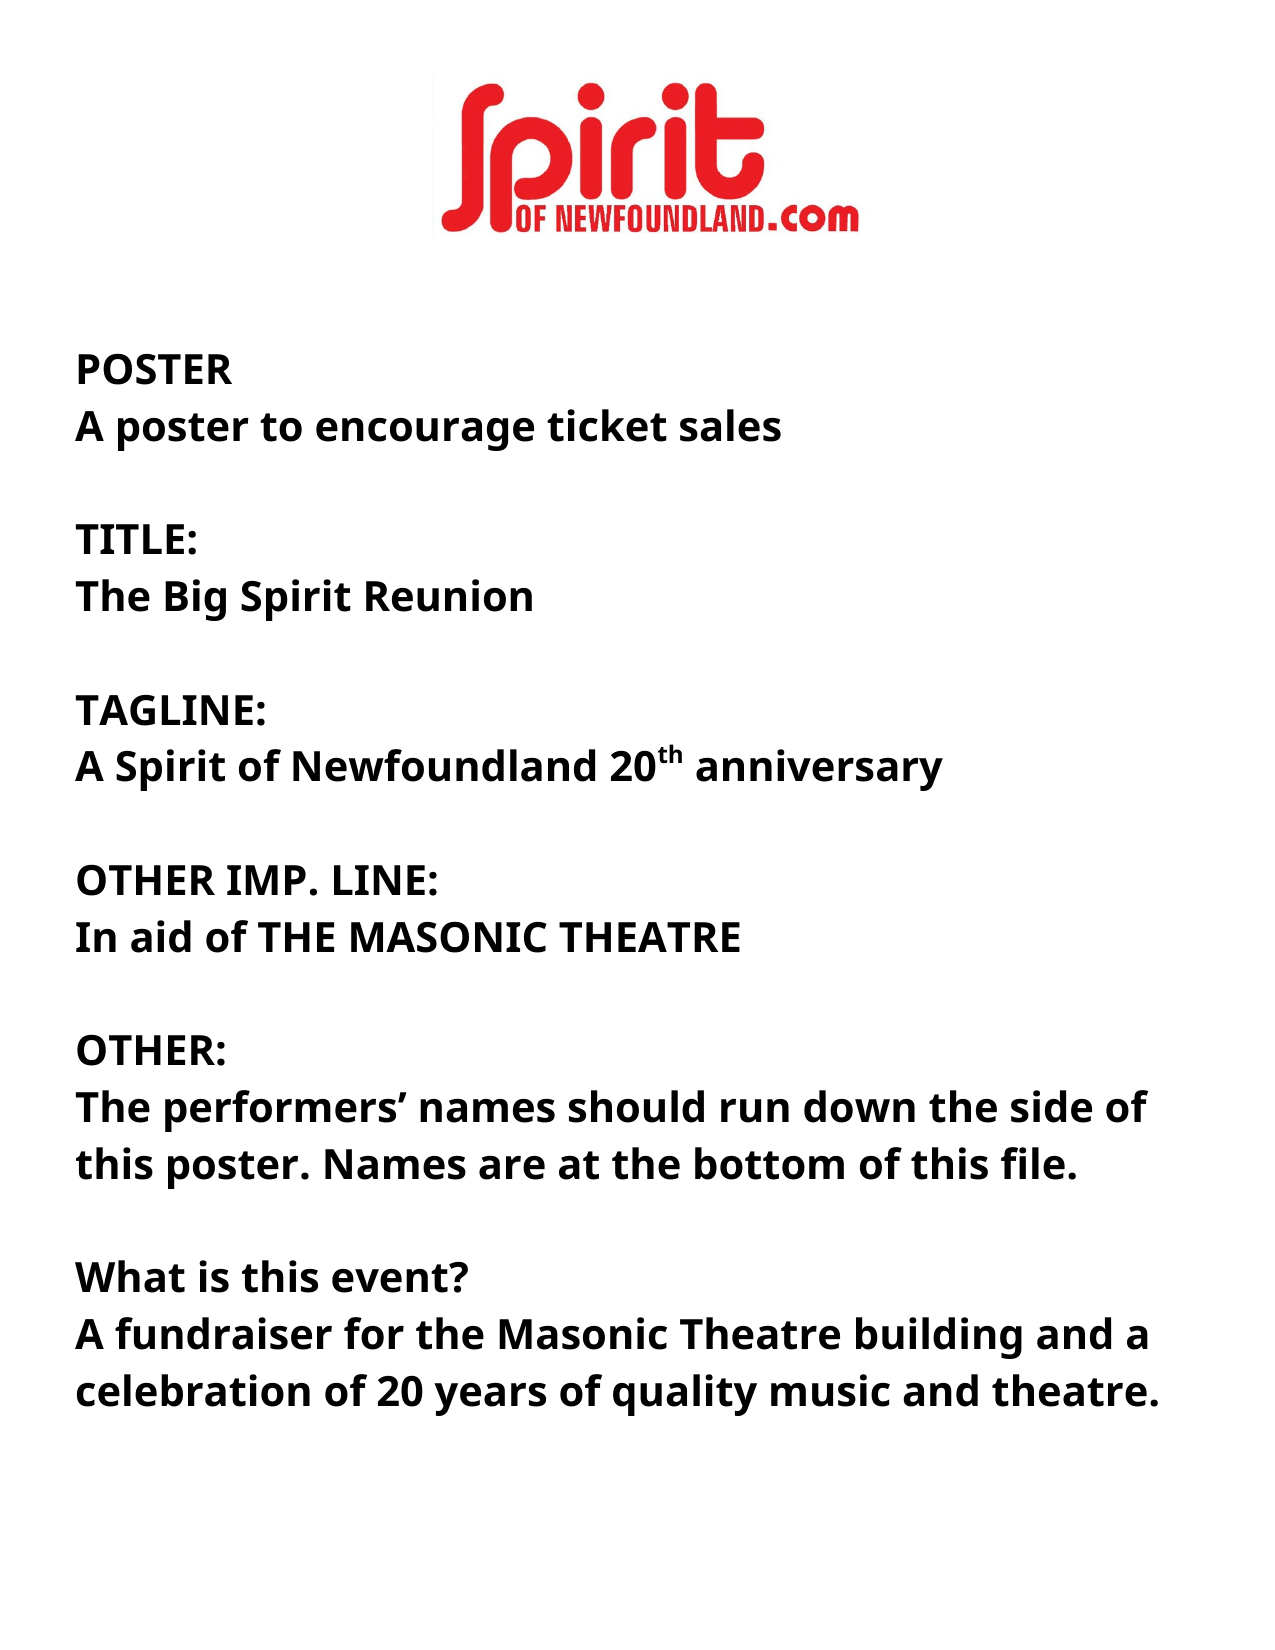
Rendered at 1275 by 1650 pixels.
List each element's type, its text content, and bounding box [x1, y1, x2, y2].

text OTHER: [75, 1021, 1200, 1078]
text POSTER [75, 340, 1200, 397]
text The performers’ names should run down the side of this poster. Names are at the bottom of this file. [75, 1078, 1200, 1191]
text A poster to encourage ticket sales [75, 397, 1200, 453]
text What is this event? [75, 1248, 1200, 1305]
text A fundraiser for the Masonic Theatre building and a celebration of 20 years of quality music and theatre. [75, 1305, 1200, 1418]
text TITLE: [75, 510, 1200, 567]
text A Spirit of Newfoundland 20th anniversary [75, 737, 1200, 794]
picture [397, 73, 878, 249]
text OTHER IMP. LINE: [75, 851, 1200, 907]
text The Big Spirit Reunion [75, 567, 1200, 624]
text TAGLINE: [75, 680, 1200, 737]
text In aid of THE MASONIC THEATRE [75, 907, 1200, 964]
